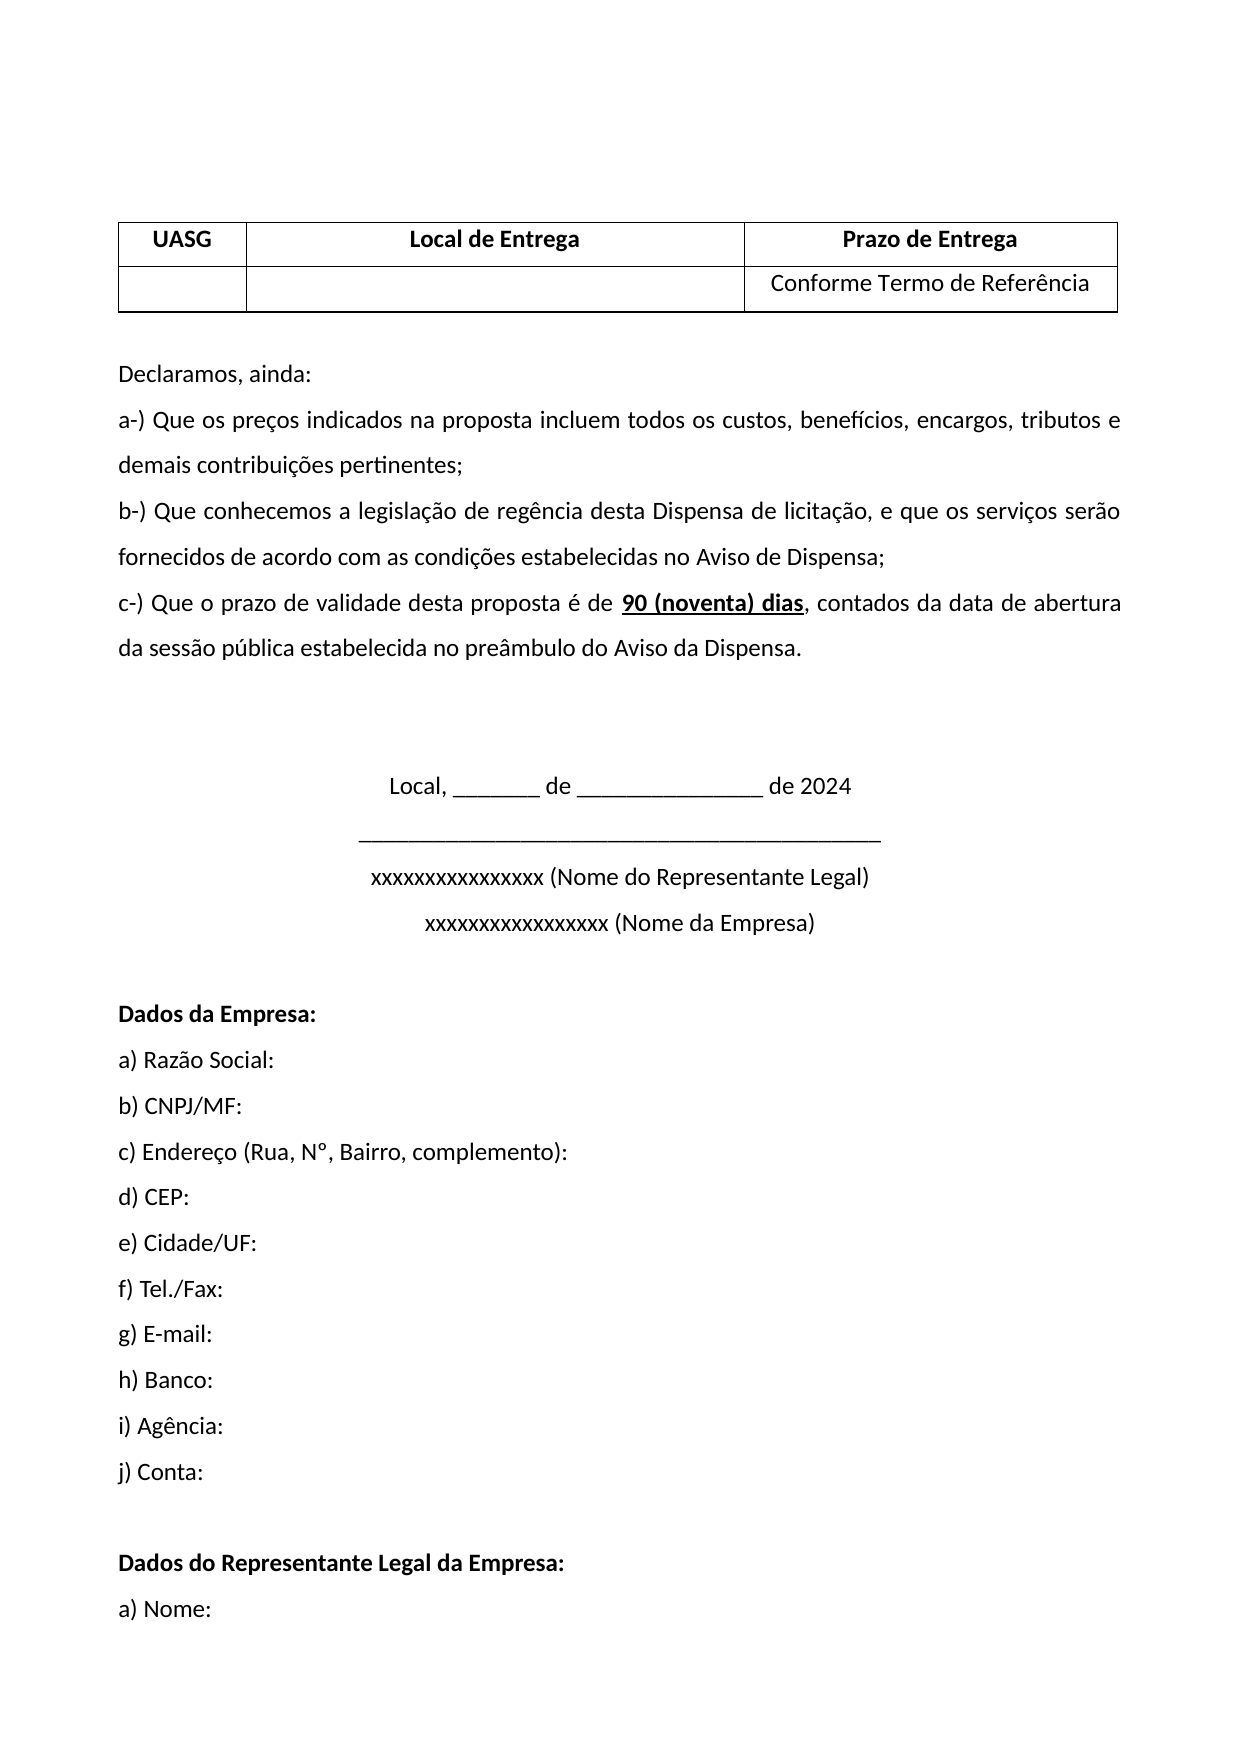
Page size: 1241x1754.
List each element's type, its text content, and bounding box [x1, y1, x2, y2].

text Dados do Representante Legal da Empresa: [118, 1547, 1122, 1578]
text c-) Que o prazo de validade desta proposta é de 90 (noventa) dias, contados da data de abertura da sessão pública estabelecida no preâmbulo do Aviso da Dispensa. [118, 587, 1122, 663]
text b) CNPJ/MF: [118, 1090, 1122, 1120]
text __________________________________________ [118, 816, 1122, 846]
text h) Banco: [118, 1364, 1122, 1395]
text Declaramos, ainda: [118, 358, 1122, 389]
text Dados da Empresa: [118, 998, 1122, 1029]
text e) Cidade/UF: [118, 1227, 1122, 1258]
text c) Endereço (Rua, Nº, Bairro, complemento): [118, 1136, 1122, 1166]
text f) Tel./Fax: [118, 1273, 1122, 1303]
text Local, _______ de _______________ de 2024 [118, 770, 1122, 800]
table_header Local de Entrega [247, 223, 744, 266]
text xxxxxxxxxxxxxxxxx (Nome da Empresa) [118, 907, 1122, 937]
text a) Nome: [118, 1593, 1122, 1623]
text a) Razão Social: [118, 1044, 1122, 1075]
table_header UASG [119, 223, 246, 266]
text j) Conta: [118, 1456, 1122, 1486]
table_cell Conforme Termo de Referência [745, 267, 1117, 311]
table_header Prazo de Entrega [745, 223, 1117, 266]
table_cell [119, 267, 246, 311]
text i) Agência: [118, 1410, 1122, 1441]
text xxxxxxxxxxxxxxxx (Nome do Representante Legal) [118, 861, 1122, 892]
table_cell [247, 267, 744, 311]
text b-) Que conhecemos a legislação de regência desta Dispensa de licitação, e que os serviços serão fornecidos de acordo com as condições estabelecidas no Aviso de Dispensa; [118, 495, 1122, 572]
text d) CEP: [118, 1181, 1122, 1212]
text a-) Que os preços indicados na proposta incluem todos os custos, benefícios, encargos, tributos e demais contribuições pertinentes; [118, 404, 1122, 480]
text g) E-mail: [118, 1318, 1122, 1349]
